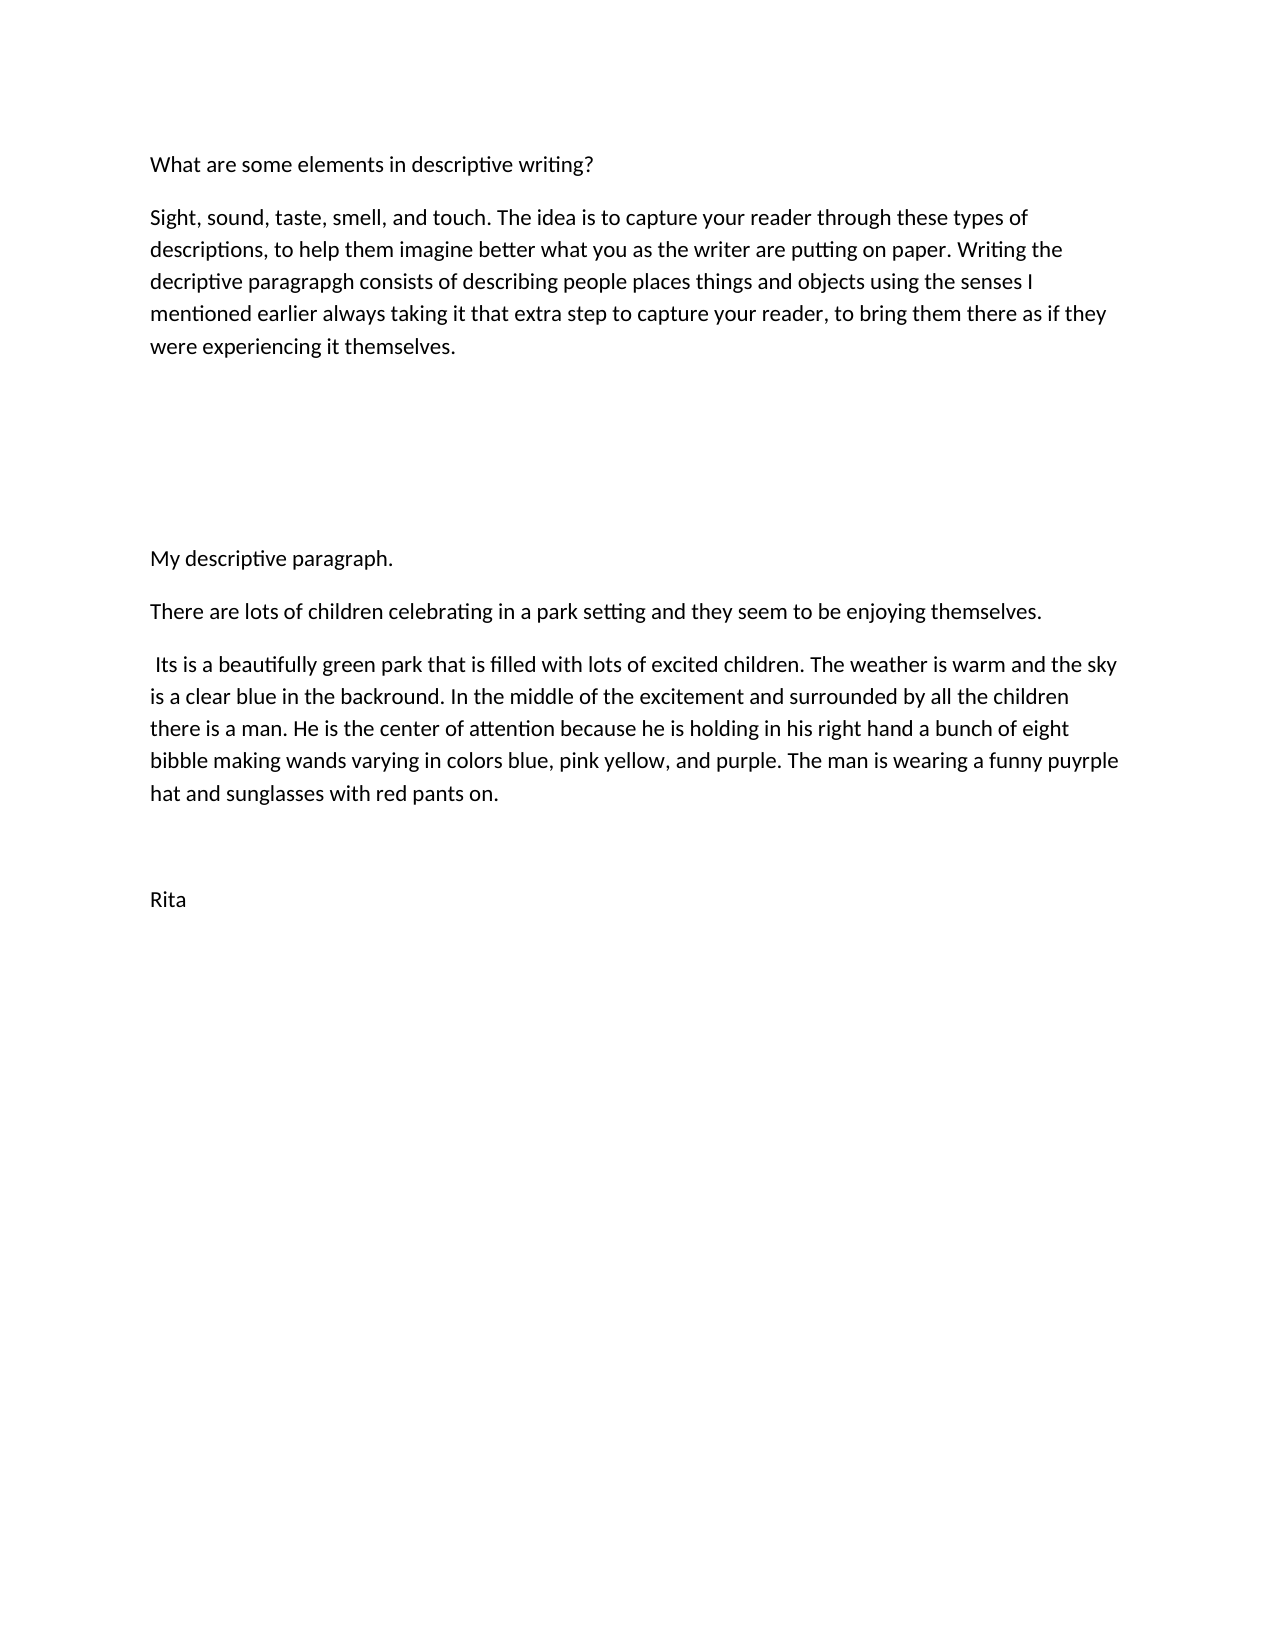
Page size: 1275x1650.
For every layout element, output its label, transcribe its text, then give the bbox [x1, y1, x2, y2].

text My descriptive paragraph. [150, 544, 1125, 572]
text What are some elements in descriptive writing? [150, 150, 1125, 178]
text Sight, sound, taste, smell, and touch. The idea is to capture your reader through these types of descriptions, to help them imagine better what you as the writer are putting on paper. Writing the decriptive paragrapgh consists of describing people places things and objects using the senses I mentioned earlier always taking it that extra step to capture your reader, to bring them there as if they were experiencing it themselves. [150, 203, 1125, 360]
text There are lots of children celebrating in a park setting and they seem to be enjoying themselves. [150, 597, 1125, 625]
text Its is a beautifully green park that is filled with lots of excited children. The weather is warm and the sky is a clear blue in the backround. In the middle of the excitement and surrounded by all the children there is a man. He is the center of attention because he is holding in his right hand a bunch of eight bibble making wands varying in colors blue, pink yellow, and purple. The man is wearing a funny puyrple hat and sunglasses with red pants on. [150, 650, 1125, 807]
text Rita [150, 885, 1125, 913]
